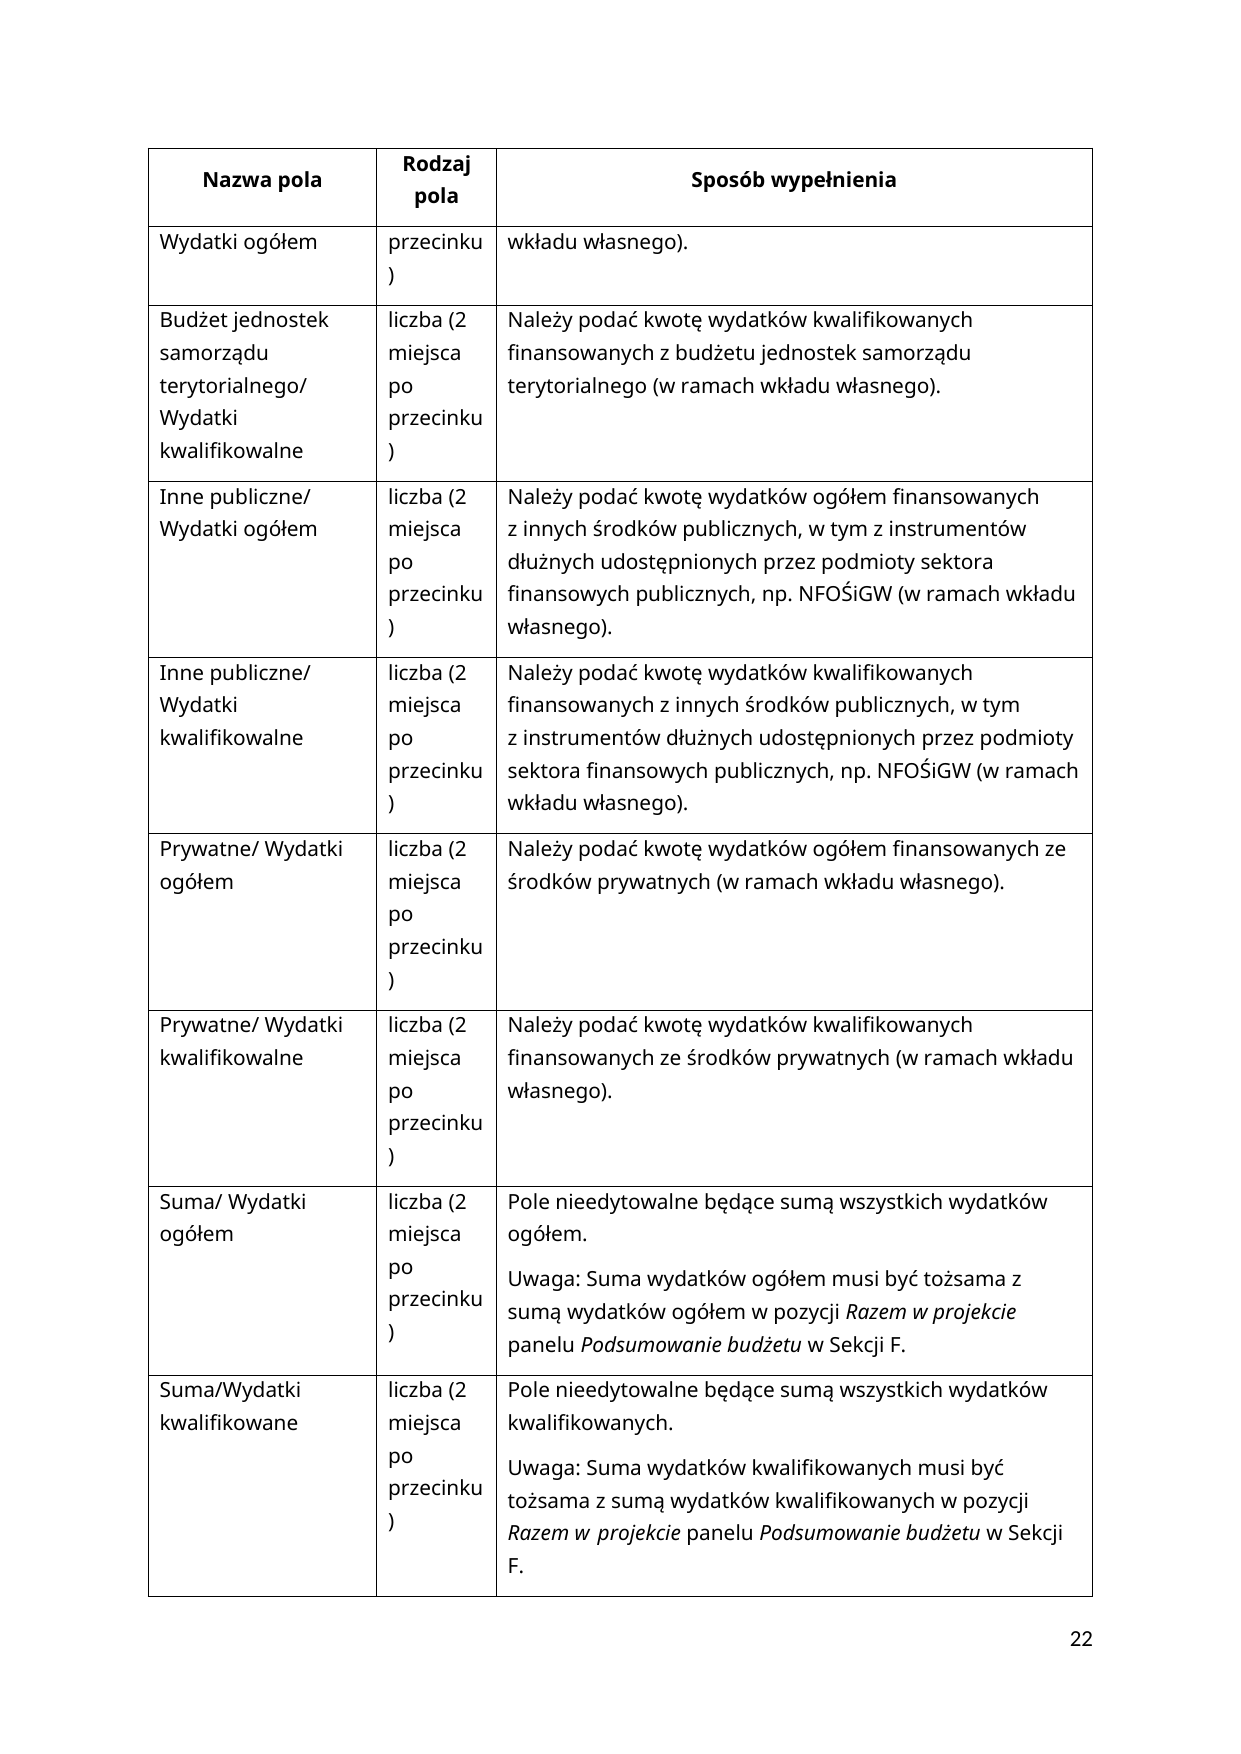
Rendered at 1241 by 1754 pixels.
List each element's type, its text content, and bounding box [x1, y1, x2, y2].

table_cell Należy podać kwotę wydatków ogółem finansowanych z innych środków publicznych, w tym z instrumentów dłużnych udostępnionych przez podmioty sektora finansowych publicznych, np. NFOŚiGW (w ramach wkładu własnego). [497, 482, 1092, 657]
table_cell Inne publiczne/ Wydatki ogółem [149, 482, 376, 657]
table_cell Prywatne/ Wydatki ogółem [149, 834, 376, 1009]
table_cell liczba (2 miejsca po przecinku) [377, 306, 496, 481]
table_cell Pole nieedytowalne będące sumą wszystkich wydatków ogółem. Uwaga: Suma wydatków ogółem musi być tożsama z sumą wydatków ogółem w pozycji Razem w projekcie panelu Podsumowanie budżetu w Sekcji F. [497, 1187, 1092, 1374]
table_cell Należy podać kwotę wydatków kwalifikowanych finansowanych z innych środków publicznych, w tym z instrumentów dłużnych udostępnionych przez podmioty sektora finansowych publicznych, np. NFOŚiGW (w ramach wkładu własnego). [497, 658, 1092, 833]
table_cell liczba (2 miejsca po przecinku) [377, 482, 496, 657]
table_header Rodzaj pola [377, 149, 496, 226]
table_cell liczba (2 miejsca po przecinku) [377, 1011, 496, 1186]
table_cell Inne publiczne/ Wydatki kwalifikowalne [149, 658, 376, 833]
table_cell Budżet jednostek samorządu terytorialnego/ Wydatki kwalifikowalne [149, 306, 376, 481]
table_cell liczba (2 miejsca po przecinku) [377, 227, 496, 304]
table_cell Należy podać kwotę wydatków ogółem finansowanych ze środków prywatnych (w ramach wkładu własnego). [497, 834, 1092, 1009]
table_header Nazwa pola [149, 149, 376, 226]
table_cell Prywatne/ Wydatki kwalifikowalne [149, 1011, 376, 1186]
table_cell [149, 227, 376, 304]
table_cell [497, 227, 1092, 304]
table_header Sposób wypełnienia [497, 149, 1092, 226]
table_cell Pole nieedytowalne będące sumą wszystkich wydatków kwalifikowanych. Uwaga: Suma wydatków kwalifikowanych musi być tożsama z sumą wydatków kwalifikowanych w pozycji Razem w projekcie panelu Podsumowanie budżetu w Sekcji F. [497, 1376, 1092, 1596]
table_cell Suma/Wydatki kwalifikowane [149, 1376, 376, 1596]
table_cell Należy podać kwotę wydatków kwalifikowanych finansowanych ze środków prywatnych (w ramach wkładu własnego). [497, 1011, 1092, 1186]
table_cell liczba (2 miejsca po przecinku) [377, 658, 496, 833]
table_cell liczba (2 miejsca po przecinku) [377, 1187, 496, 1374]
table_cell Suma/ Wydatki ogółem [149, 1187, 376, 1374]
table_cell liczba (2 miejsca po przecinku) [377, 834, 496, 1009]
table_cell liczba (2 miejsca po przecinku) [377, 1376, 496, 1596]
table_cell Należy podać kwotę wydatków kwalifikowanych finansowanych z budżetu jednostek samorządu terytorialnego (w ramach wkładu własnego). [497, 306, 1092, 481]
